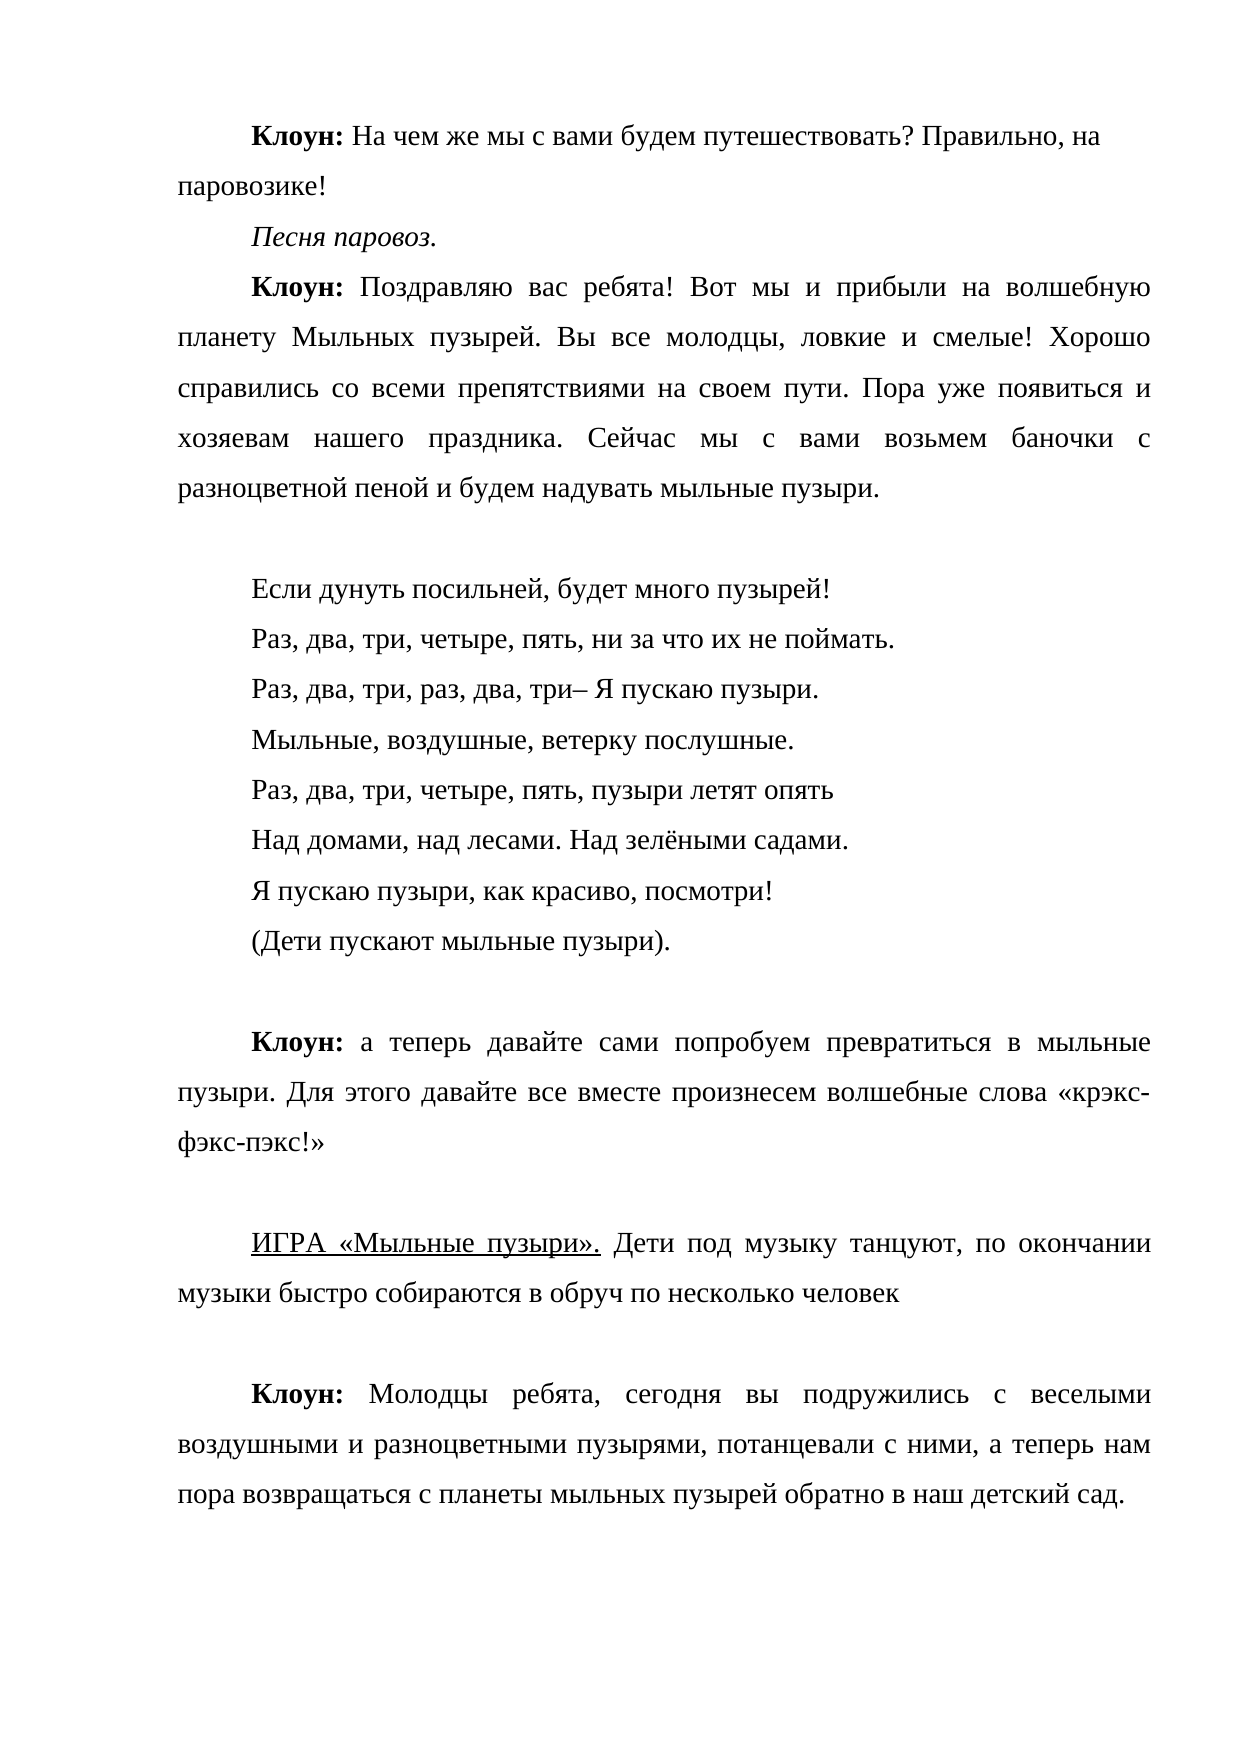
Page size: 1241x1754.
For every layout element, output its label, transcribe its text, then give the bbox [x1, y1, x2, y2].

text Клоун: Молодцы ребята, сегодня вы подружились с веселыми воздушными и разноцветными пузырями, потанцевали с ними, а теперь нам пора возвращаться с планеты мыльных пузырей обратно в наш детский сад. [177, 1376, 1152, 1510]
text Если дунуть посильней, будет много пузырей! [177, 571, 1152, 604]
text (Дети пускают мыльные пузыри). [177, 923, 1152, 957]
text Раз, два, три, раз, два, три– Я пускаю пузыри. [177, 672, 1152, 705]
text Клоун: На чем же мы с вами будем путешествовать? Правильно, на паровозике! [177, 118, 1152, 202]
text Клоун: Поздравляю вас ребята! Вот мы и прибыли на волшебную планету Мыльных пузырей. Вы все молодцы, ловкие и смелые! Хорошо справились со всеми препятствиями на своем пути. Пора уже появиться и хозяевам нашего праздника. Сейчас мы с вами возьмем баночки с разноцветной пеной и будем надувать мыльные пузыри. [177, 269, 1152, 504]
text Раз, два, три, четыре, пять, ни за что их не поймать. [177, 621, 1152, 655]
text Над домами, над лесами. Над зелёными садами. [177, 822, 1152, 856]
text ИГРА «Мыльные пузыри». Дети под музыку танцуют, по окончании музыки быстро собираются в обруч по несколько человек [177, 1225, 1152, 1309]
text Клоун: а теперь давайте сами попробуем превратиться в мыльные пузыри. Для этого давайте все вместе произнесем волшебные слова «крэкс-фэкс-пэкс!» [177, 1024, 1152, 1158]
text Мыльные, воздушные, ветерку послушные. [177, 722, 1152, 755]
text Раз, два, три, четыре, пять, пузыри летят опять [177, 772, 1152, 806]
text Я пускаю пузыри, как красиво, посмотри! [177, 873, 1152, 906]
text Песня паровоз. [177, 219, 1152, 252]
